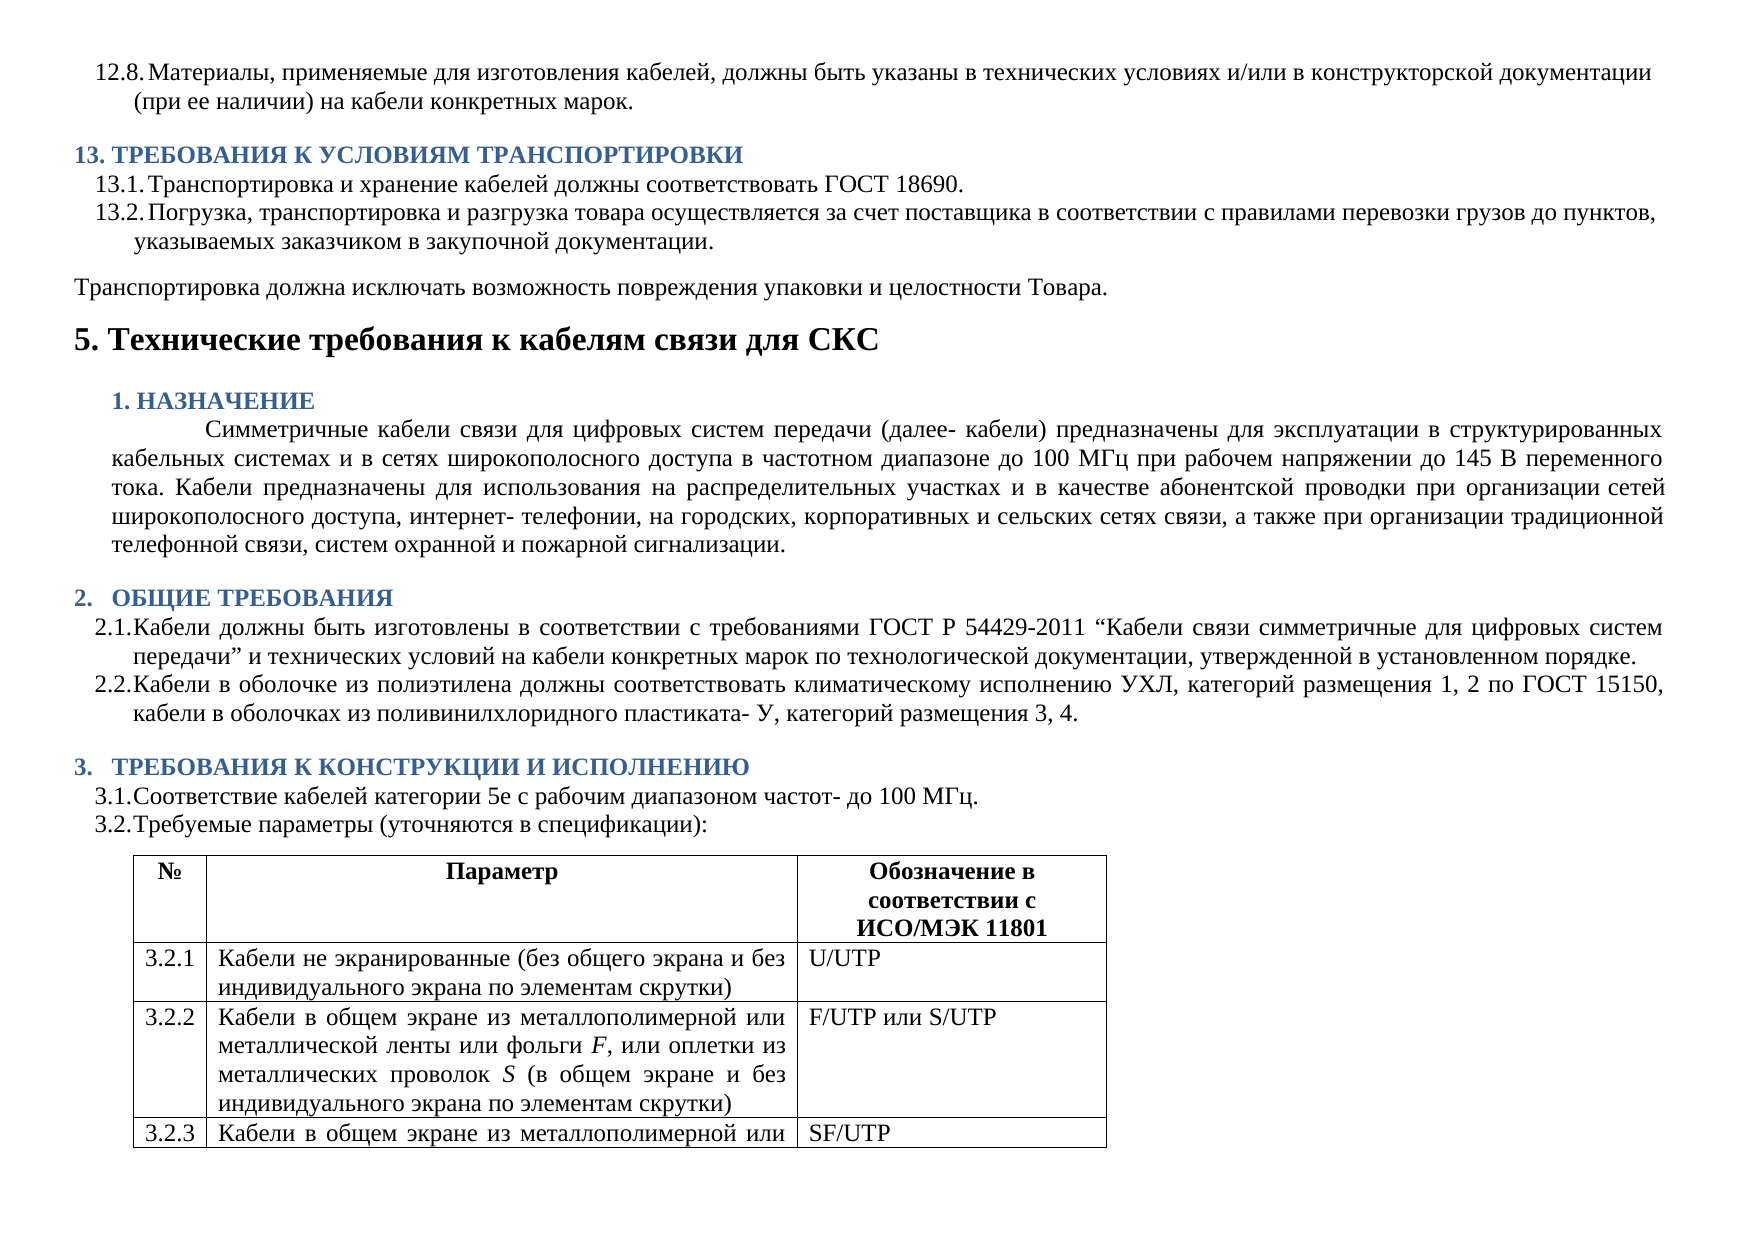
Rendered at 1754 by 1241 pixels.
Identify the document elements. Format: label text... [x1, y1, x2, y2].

table_cell Кабели не экранированные (без общего экрана и без индивидуального экрана по элементам скрутки) [207, 943, 797, 1001]
table_cell F/UTP или S/UTP [798, 1002, 1106, 1117]
table_header Параметр [207, 856, 797, 942]
table_cell U/UTP [798, 943, 1106, 1001]
list Требуемые параметры (уточняются в спецификации): [94, 809, 1665, 838]
table_cell Кабели в общем экране из металлополимерной или металлической ленты или фольги F, или оплетки из металлических проволок S (в общем экране и без индивидуального экрана по элементам скрутки) [207, 1002, 797, 1117]
list Кабели в оболочке из полиэтилена должны соответствовать климатическому исполнению УХЛ, категорий размещения 1, 2 по ГОСТ 15150, кабели в оболочках из поливинилхлоридного пластиката- У, категорий размещения 3, 4. [94, 669, 1665, 727]
table_cell 3.2.2 [134, 1002, 206, 1117]
table_cell 3.2.1 [134, 943, 206, 1001]
list Погрузка, транспортировка и разгрузка товара осуществляется за счет поставщика в соответствии с правилами перевозки грузов до пунктов, указываемых заказчиком в закупочной документации. [94, 197, 1665, 255]
subtitle ТРЕБОВАНИЯ К КОНСТРУКЦИИ И ИСПОЛНЕНИЮ [74, 752, 1665, 781]
text Симметричные кабели связи для цифровых систем передачи (далее- кабели) предназначены для эксплуатации в структурированных кабельных системах и в сетях широкополосного доступа в частотном диапазоне до 100 МГц при рабочем напряжении до 145 В переменного тока. Кабели предназначены для использования на распределительных участках и в качестве абонентской проводки при организации сетей широкополосного доступа, интернет- телефонии, на городских, корпоративных и сельских сетях связи, а также при организации традиционной телефонной связи, систем охранной и пожарной сигнализации. [111, 414, 1665, 558]
table_header № [134, 856, 206, 942]
table_cell SF/UTP [798, 1118, 1106, 1147]
list Кабели должны быть изготовлены в соответствии с требованиями ГОСТ Р 54429-2011 “Кабели связи симметричные для цифровых систем передачи” и технических условий на кабели конкретных марок по технологической документации, утвержденной в установленном порядке. [94, 612, 1665, 669]
text Транспортировка должна исключать возможность повреждения упаковки и целостности Товара. [74, 272, 1665, 300]
table_header Обозначение в соответствии с ИСО/МЭК 11801 [798, 856, 1106, 942]
table_cell 3.2.3 [134, 1118, 206, 1147]
subtitle ОБЩИЕ ТРЕБОВАНИЯ [74, 583, 1665, 612]
subtitle 1. НАЗНАЧЕНИЕ [111, 386, 1665, 414]
list Соответствие кабелей категории 5е с рабочим диапазоном частот- до 100 МГц. [94, 781, 1665, 809]
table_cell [207, 1118, 797, 1147]
list Материалы, применяемые для изготовления кабелей, должны быть указаны в технических условиях и/или в конструкторской документации (при ее наличии) на кабели конкретных марок. [94, 57, 1665, 115]
subtitle ТРЕБОВАНИЯ К УСЛОВИЯМ ТРАНСПОРТИРОВКИ [74, 140, 1665, 169]
text 5. Технические требования к кабелям связи для СКС [74, 319, 1665, 358]
list Транспортировка и хранение кабелей должны соответствовать ГОСТ 18690. [94, 169, 1665, 197]
